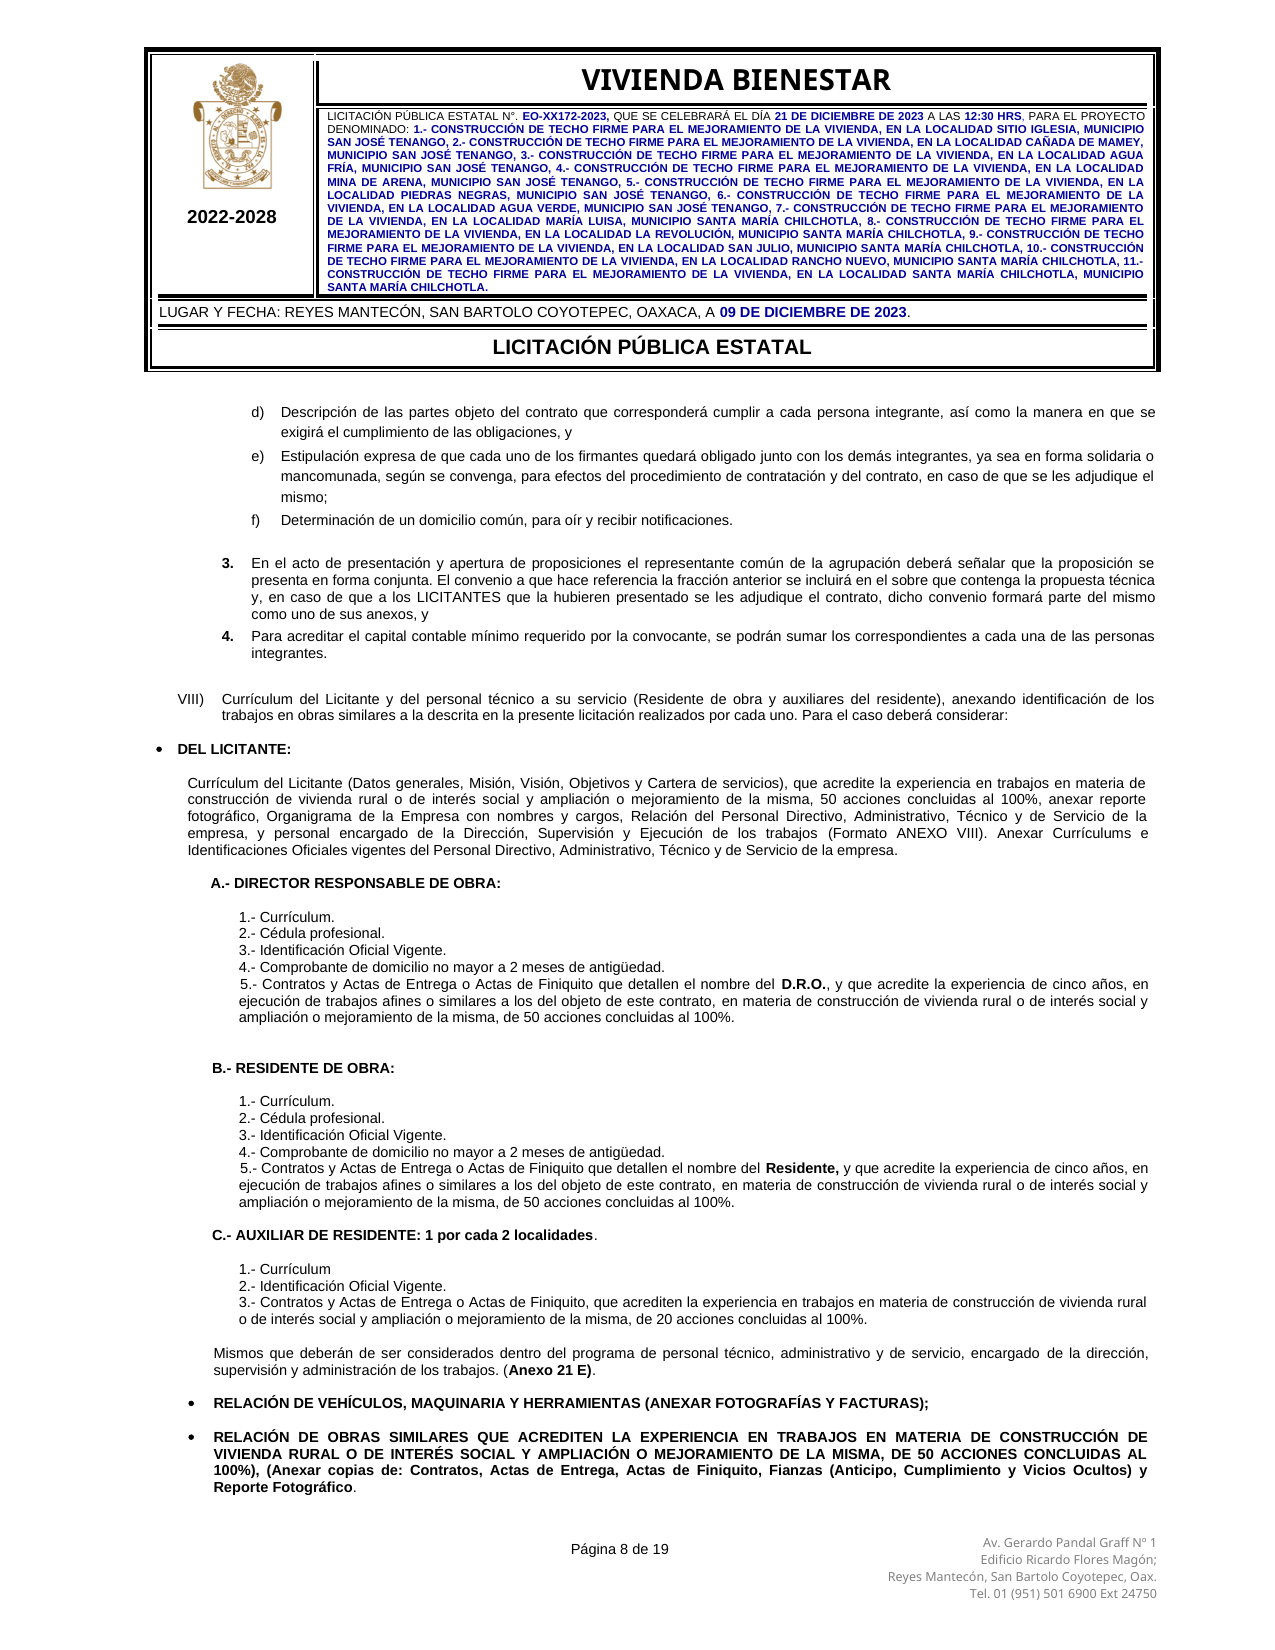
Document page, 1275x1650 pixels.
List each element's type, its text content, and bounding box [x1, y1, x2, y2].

table_header Currículum del Licitante (Datos generales, Misión, Visión, Objetivos y Cartera de servicios), que acredite la experiencia en trabajos en materia de construcción de vivienda rural o de interés social y ampliación o mejoramiento de la misma, 50 acciones concluidas al 100%, anexar reporte fotográfico, Organigrama de la Empresa con nombres y cargos, Relación del Personal Directivo, Administrativo, Técnico y de Servicio de la empresa, y personal encargado de la Dirección, Supervisión y Ejecución de los trabajos (Formato ANEXO VIII). Anexar Currículums e Identificaciones Oficiales vigentes del Personal Directivo, Administrativo, Técnico y de Servicio de la empresa. A.- DIRECTOR RESPONSABLE DE OBRA: 1.- Currículum. 2.- Cédula profesional. 3.- Identificación Oficial Vigente. 4.- Comprobante de domicilio no mayor a 2 meses de antigüedad. 5.- Contratos y Actas de Entrega o Actas de Finiquito que detallen el nombre del D.R.O., y que acredite la experiencia de cinco años, en ejecución de trabajos afines o similares a los del objeto de este contrato, en materia de construcción de vivienda rural o de interés social y ampliación o mejoramiento de la misma, de 50 acciones concluidas al 100%. [180, 774, 1156, 1059]
text 4. Para acreditar el capital contable mínimo requerido por la convocante, se podrán sumar los correspondientes a cada una de las personas integrantes. [222, 628, 1157, 662]
list DEL LICITANTE: [156, 741, 1157, 757]
list Estipulación expresa de que cada uno de los firmantes quedará obligado junto con los demás integrantes, ya sea en forma solidaria o mancomunada, según se convenga, para efectos del procedimiento de contratación y del contrato, en caso de que se les adjudique el mismo; [251, 444, 1157, 506]
text 3. En el acto de presentación y apertura de proposiciones el representante común de la agrupación deberá señalar que la proposición se presenta en forma conjunta. El convenio a que hace referencia la fracción anterior se incluirá en el sobre que contenga la propuesta técnica y, en caso de que a los LICITANTES que la hubieren presentado se les adjudique el contrato, dicho convenio formará parte del mismo como uno de sus anexos, y [222, 555, 1157, 622]
table_cell C.- AUXILIAR DE RESIDENTE: 1 por cada 2 localidades. 1.- Currículum 2.- Identificación Oficial Vigente. 3.- Contratos y Actas de Entrega o Actas de Finiquito, que acrediten la experiencia en trabajos en materia de construcción de vivienda rural o de interés social y ampliación o mejoramiento de la misma, de 20 acciones concluidas al 100%. [180, 1210, 1156, 1328]
list Currículum del Licitante y del personal técnico a su servicio (Residente de obra y auxiliares del residente), anexando identificación de los trabajos en obras similares a la descrita en la presente licitación realizados por cada uno. Para el caso deberá considerar: [177, 690, 1157, 724]
table_cell Mismos que deberán de ser considerados dentro del programa de personal técnico, administrativo y de servicio, encargado de la dirección, supervisión y administración de los trabajos. (Anexo 21 E). RELACIÓN DE VEHÍCULOS, MAQUINARIA Y HERRAMIENTAS (ANEXAR FOTOGRAFÍAS Y FACTURAS); RELACIÓN DE OBRAS SIMILARES QUE ACREDITEN LA EXPERIENCIA EN TRABAJOS EN MATERIA DE CONSTRUCCIÓN DE VIVIENDA RURAL O DE INTERÉS SOCIAL Y AMPLIACIÓN O MEJORAMIENTO DE LA MISMA, DE 50 ACCIONES CONCLUIDAS AL 100%), (Anexar copias de: Contratos, Actas de Entrega, Actas de Finiquito, Fianzas (Anticipo, Cumplimiento y Vicios Ocultos) y Reporte Fotográfico. [180, 1328, 1156, 1512]
list Determinación de un domicilio común, para oír y recibir notificaciones. [251, 509, 1157, 529]
table_cell B.- RESIDENTE DE OBRA: 1.- Currículum. 2.- Cédula profesional. 3.- Identificación Oficial Vigente. 4.- Comprobante de domicilio no mayor a 2 meses de antigüedad. 5.- Contratos y Actas de Entrega o Actas de Finiquito que detallen el nombre del Residente, y que acredite la experiencia de cinco años, en ejecución de trabajos afines o similares a los del objeto de este contrato, en materia de construcción de vivienda rural o de interés social y ampliación o mejoramiento de la misma, de 50 acciones concluidas al 100%. [180, 1059, 1156, 1210]
picture [187, 59, 285, 188]
list Descripción de las partes objeto del contrato que corresponderá cumplir a cada persona integrante, así como la manera en que se exigirá el cumplimiento de las obligaciones, y [251, 401, 1157, 442]
